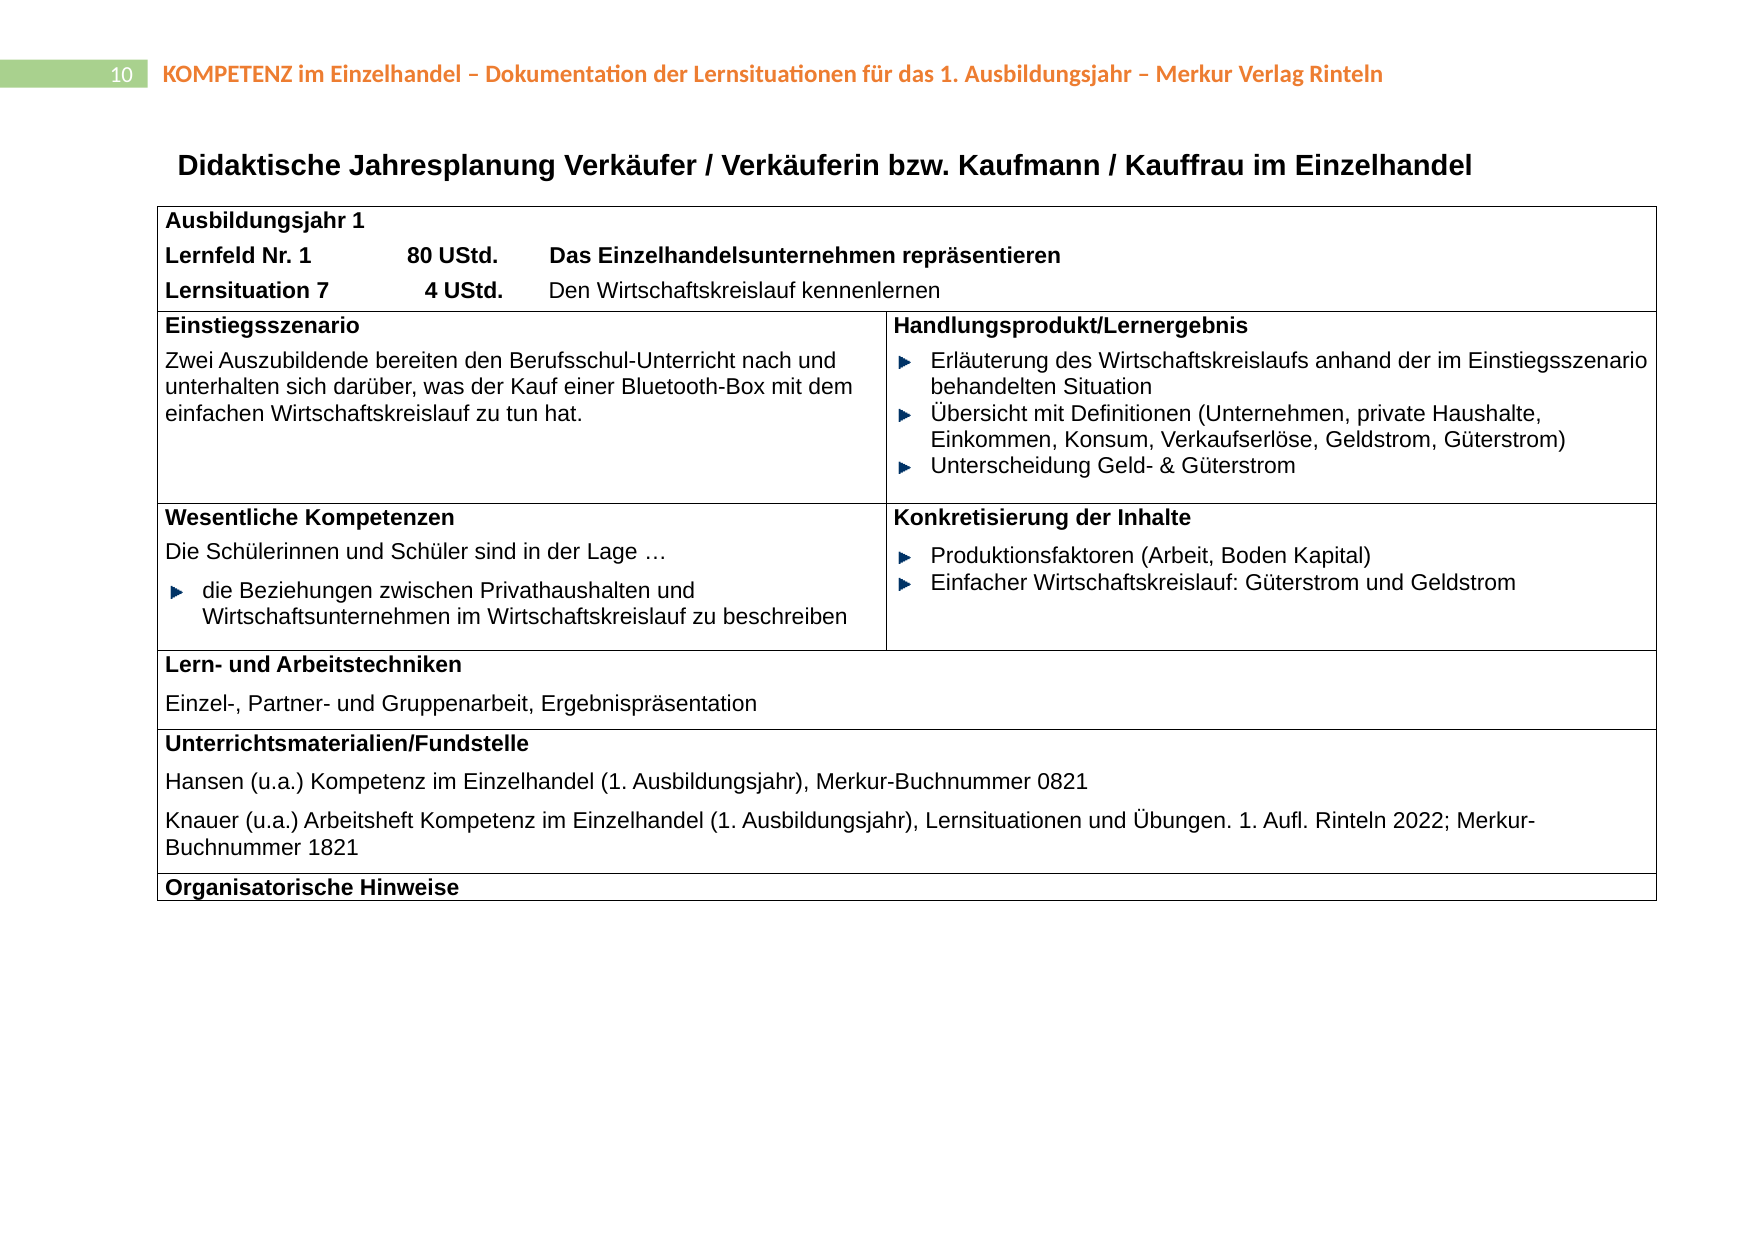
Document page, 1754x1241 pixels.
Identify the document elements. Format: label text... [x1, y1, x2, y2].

table_cell Handlungsprodukt/Lernergebnis Erläuterung des Wirtschaftskreislaufs anhand der im Einstiegsszenario behandelten Situation Übersicht mit Definitionen (Unternehmen, private Haushalte, Einkommen, Konsum, Verkaufserlöse, Geldstrom, Güterstrom) Unterscheidung Geld- & Güterstrom [887, 312, 1656, 502]
table_cell Konkretisierung der Inhalte Produktionsfaktoren (Arbeit, Boden Kapital) Einfacher Wirtschaftskreislauf: Güterstrom und Geldstrom [887, 504, 1656, 650]
picture [894, 351, 911, 369]
table_cell Einstiegsszenario Zwei Auszubildende bereiten den Berufsschul-Unterricht nach und unterhalten sich darüber, was der Kauf einer Bluetooth-Box mit dem einfachen Wirtschaftskreislauf zu tun hat. [158, 312, 886, 502]
picture [894, 547, 911, 564]
table_cell Unterrichtsmaterialien/Fundstelle Hansen (u.a.) Kompetenz im Einzelhandel (1. Ausbildungsjahr), Merkur-Buchnummer 0821 Knauer (u.a.) Arbeitsheft Kompetenz im Einzelhandel (1. Ausbildungsjahr), Lernsituationen und Übungen. 1. Aufl. Rinteln 2022; Merkur-Buchnummer 1821 [158, 730, 1656, 872]
table_cell Lern- und Arbeitstechniken Einzel-, Partner- und Gruppenarbeit, Ergebnispräsentation [158, 651, 1656, 728]
picture [894, 404, 911, 422]
picture [894, 457, 911, 474]
text Didaktische Jahresplanung Verkäufer / Verkäuferin bzw. Kaufmann / Kauffrau im Einzelhandel [177, 148, 1606, 181]
picture [894, 573, 911, 591]
table_header Ausbildungsjahr 1 Lernfeld Nr. 1 80 UStd. Das Einzelhandelsunternehmen repräsentieren Lernsituation 7 4 UStd. Den Wirtschaftskreislauf kennenlernen [158, 207, 1656, 311]
picture [166, 581, 183, 599]
table_cell Wesentliche Kompetenzen Die Schülerinnen und Schüler sind in der Lage … die Beziehungen zwischen Privathaushalten und Wirtschaftsunternehmen im Wirtschaftskreislauf zu beschreiben [158, 504, 886, 650]
table_cell Organisatorische Hinweise [158, 874, 1656, 900]
